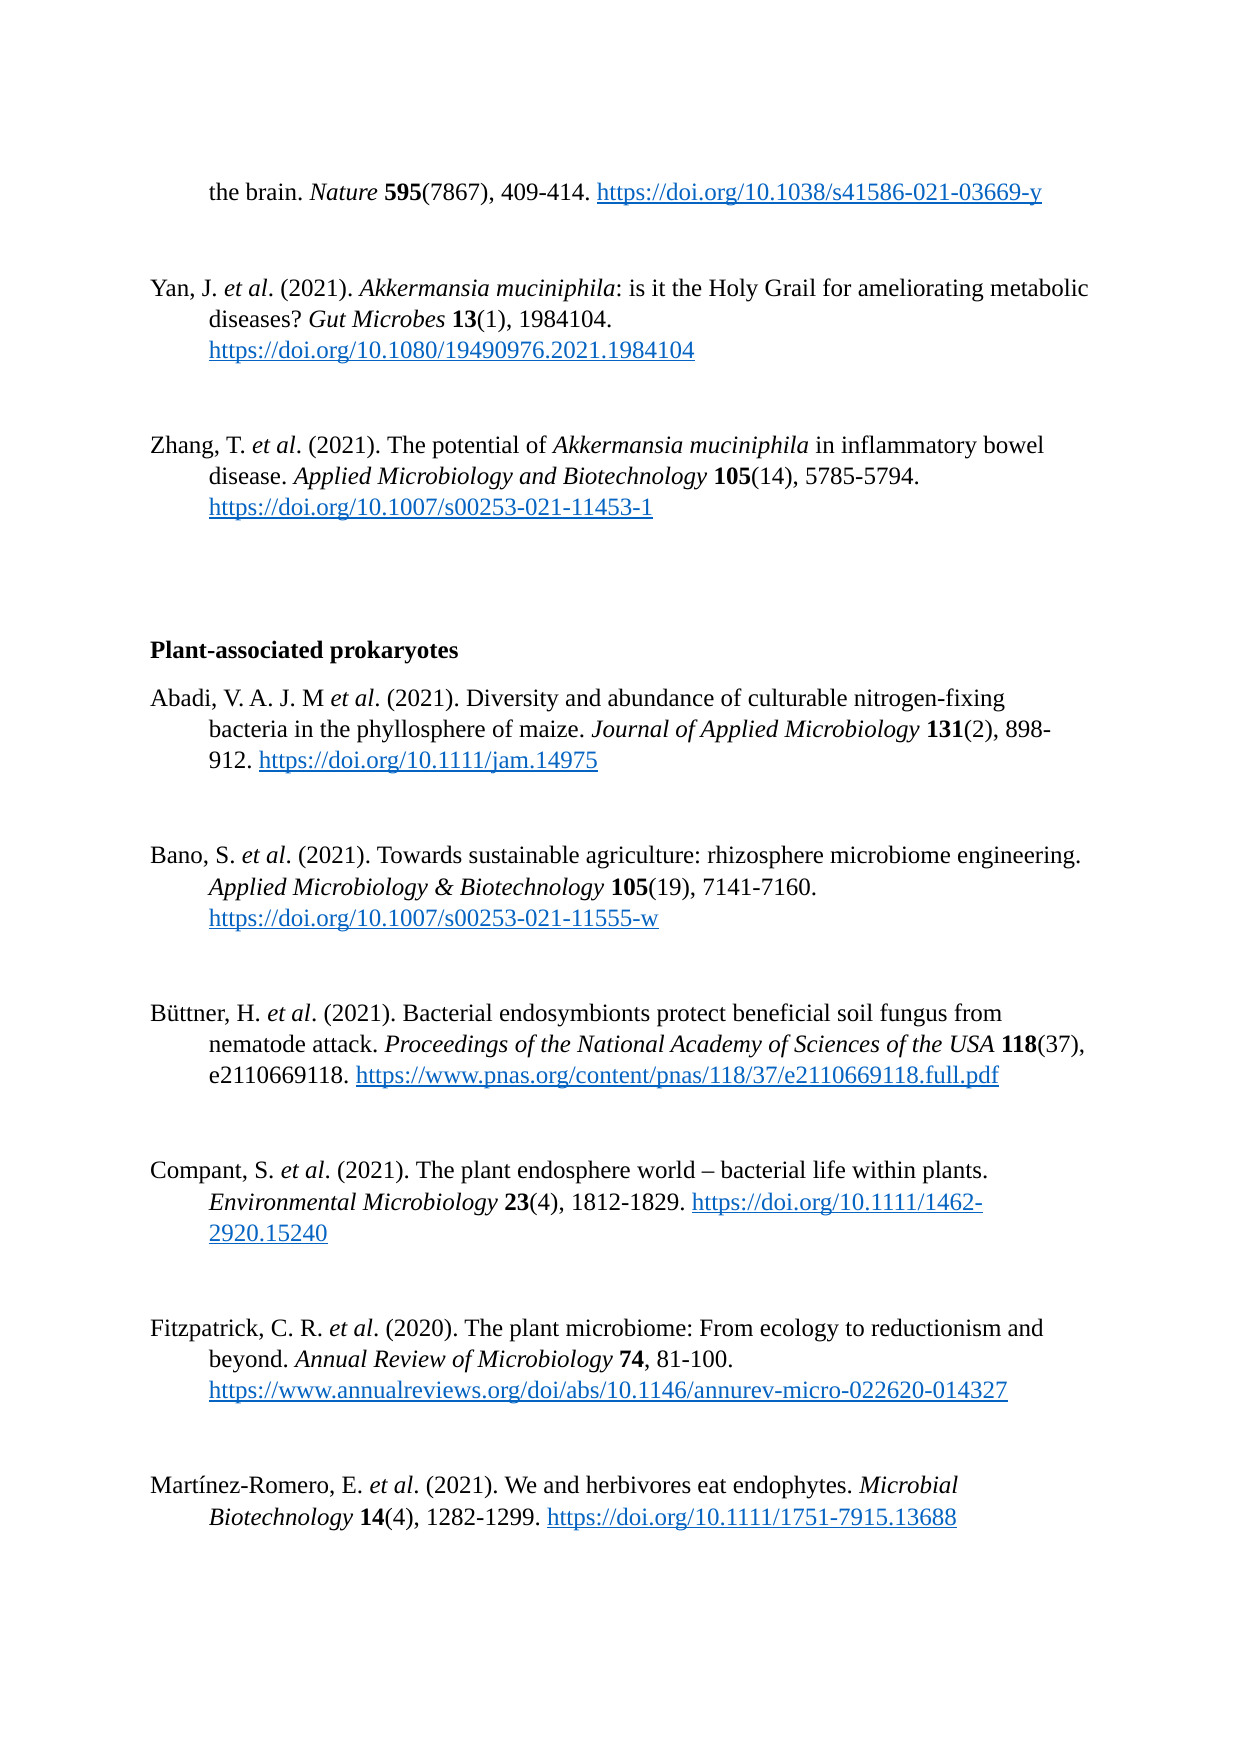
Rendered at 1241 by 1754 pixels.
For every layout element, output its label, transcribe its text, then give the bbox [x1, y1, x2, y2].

text Plant-associated prokaryotes [150, 635, 1090, 664]
text Compant, S. et al. (2021). The plant endosphere world – bacterial life within plants. Environmental Microbiology 23(4), 1812-1829. https://doi.org/10.1111/1462-2920.15240 [150, 1156, 1090, 1246]
text Yan, J. et al. (2021). Akkermansia muciniphila: is it the Holy Grail for ameliorating metabolic diseases? Gut Microbes 13(1), 1984104. https://doi.org/10.1080/19490976.2021.1984104 [150, 273, 1090, 363]
text Fitzpatrick, C. R. et al. (2020). The plant microbiome: From ecology to reductionism and beyond. Annual Review of Microbiology 74, 81-100. https://www.annualreviews.org/doi/abs/10.1146/annurev-micro-022620-014327 [150, 1313, 1090, 1404]
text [150, 177, 1090, 206]
text Bano, S. et al. (2021). Towards sustainable agriculture: rhizosphere microbiome engineering. Applied Microbiology & Biotechnology 105(19), 7141-7160. https://doi.org/10.1007/s00253-021-11555-w [150, 841, 1090, 931]
text Martínez-Romero, E. et al. (2021). We and herbivores eat endophytes. Microbial Biotechnology 14(4), 1282-1299. https://doi.org/10.1111/1751-7915.13688 [150, 1471, 1090, 1530]
text Zhang, T. et al. (2021). The potential of Akkermansia muciniphila in inflammatory bowel disease. Applied Microbiology and Biotechnology 105(14), 5785-5794. https://doi.org/10.1007/s00253-021-11453-1 [150, 430, 1090, 521]
text Büttner, H. et al. (2021). Bacterial endosymbionts protect beneficial soil fungus from nematode attack. Proceedings of the National Academy of Sciences of the USA 118(37), e2110669118. https://www.pnas.org/content/pnas/118/37/e2110669118.full.pdf [150, 998, 1090, 1089]
text Abadi, V. A. J. M et al. (2021). Diversity and abundance of culturable nitrogen-fixing bacteria in the phyllosphere of maize. Journal of Applied Microbiology 131(2), 898-912. https://doi.org/10.1111/jam.14975 [150, 683, 1090, 774]
